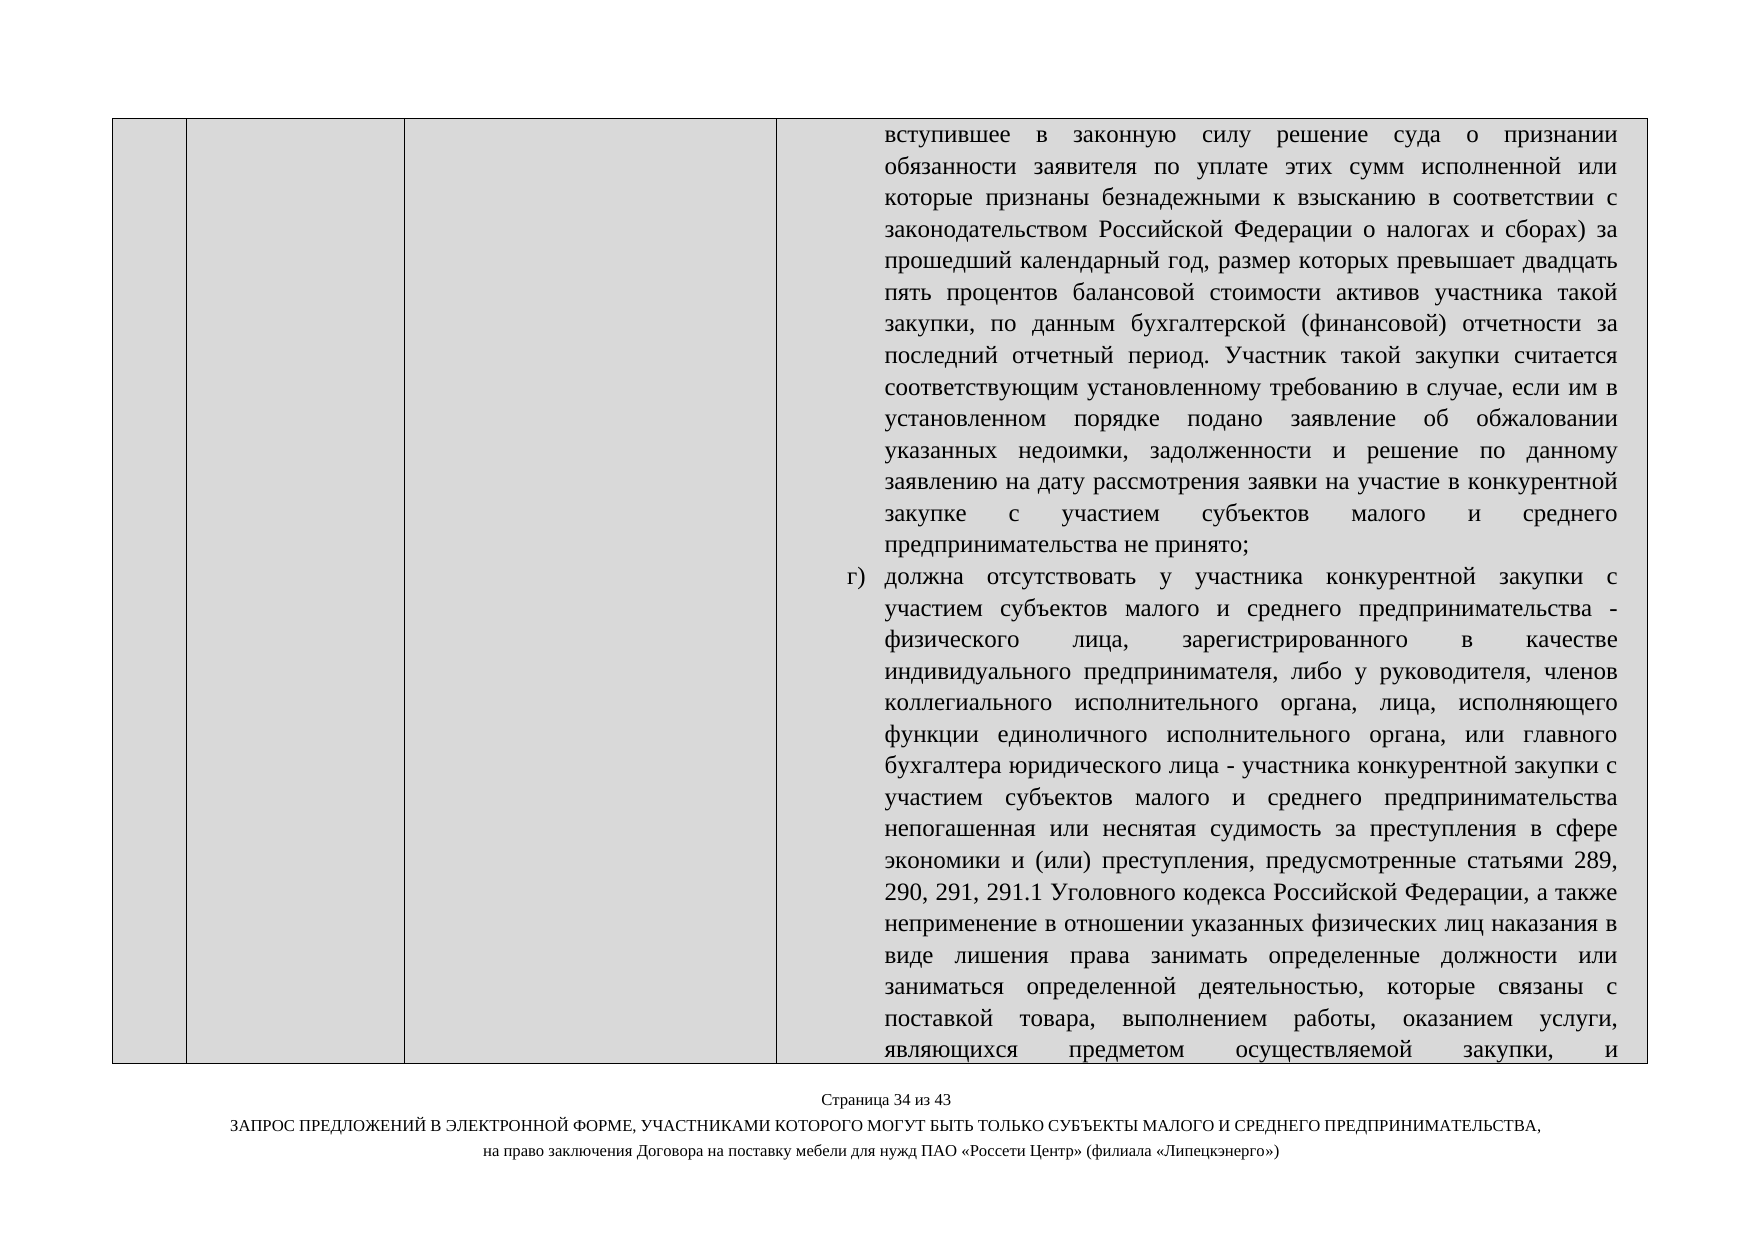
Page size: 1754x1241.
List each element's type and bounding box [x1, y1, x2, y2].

table_cell [187, 119, 404, 1063]
table_cell [405, 119, 776, 1063]
table_cell [113, 119, 186, 1063]
table_cell [777, 119, 1647, 1063]
